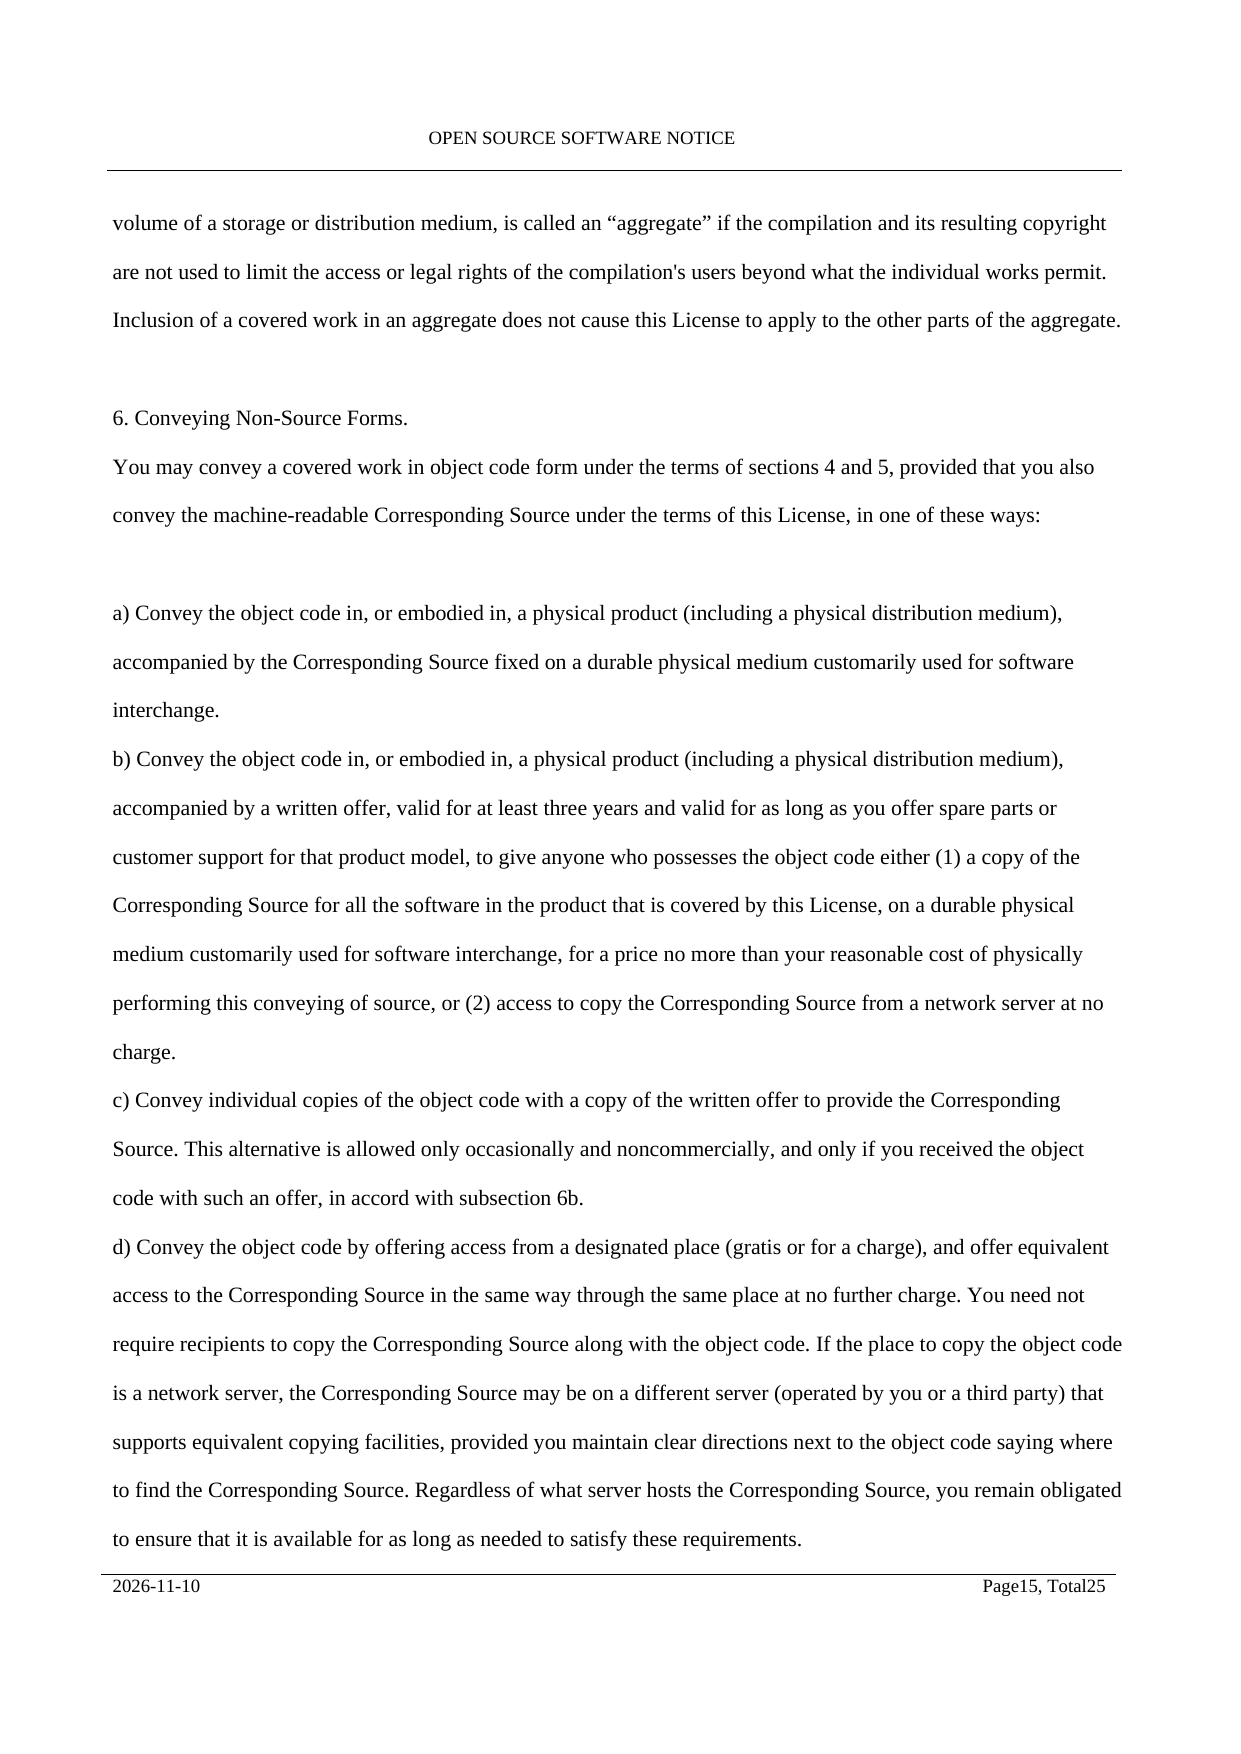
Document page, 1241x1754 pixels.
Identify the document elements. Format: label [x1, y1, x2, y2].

text [112, 206, 1128, 1555]
